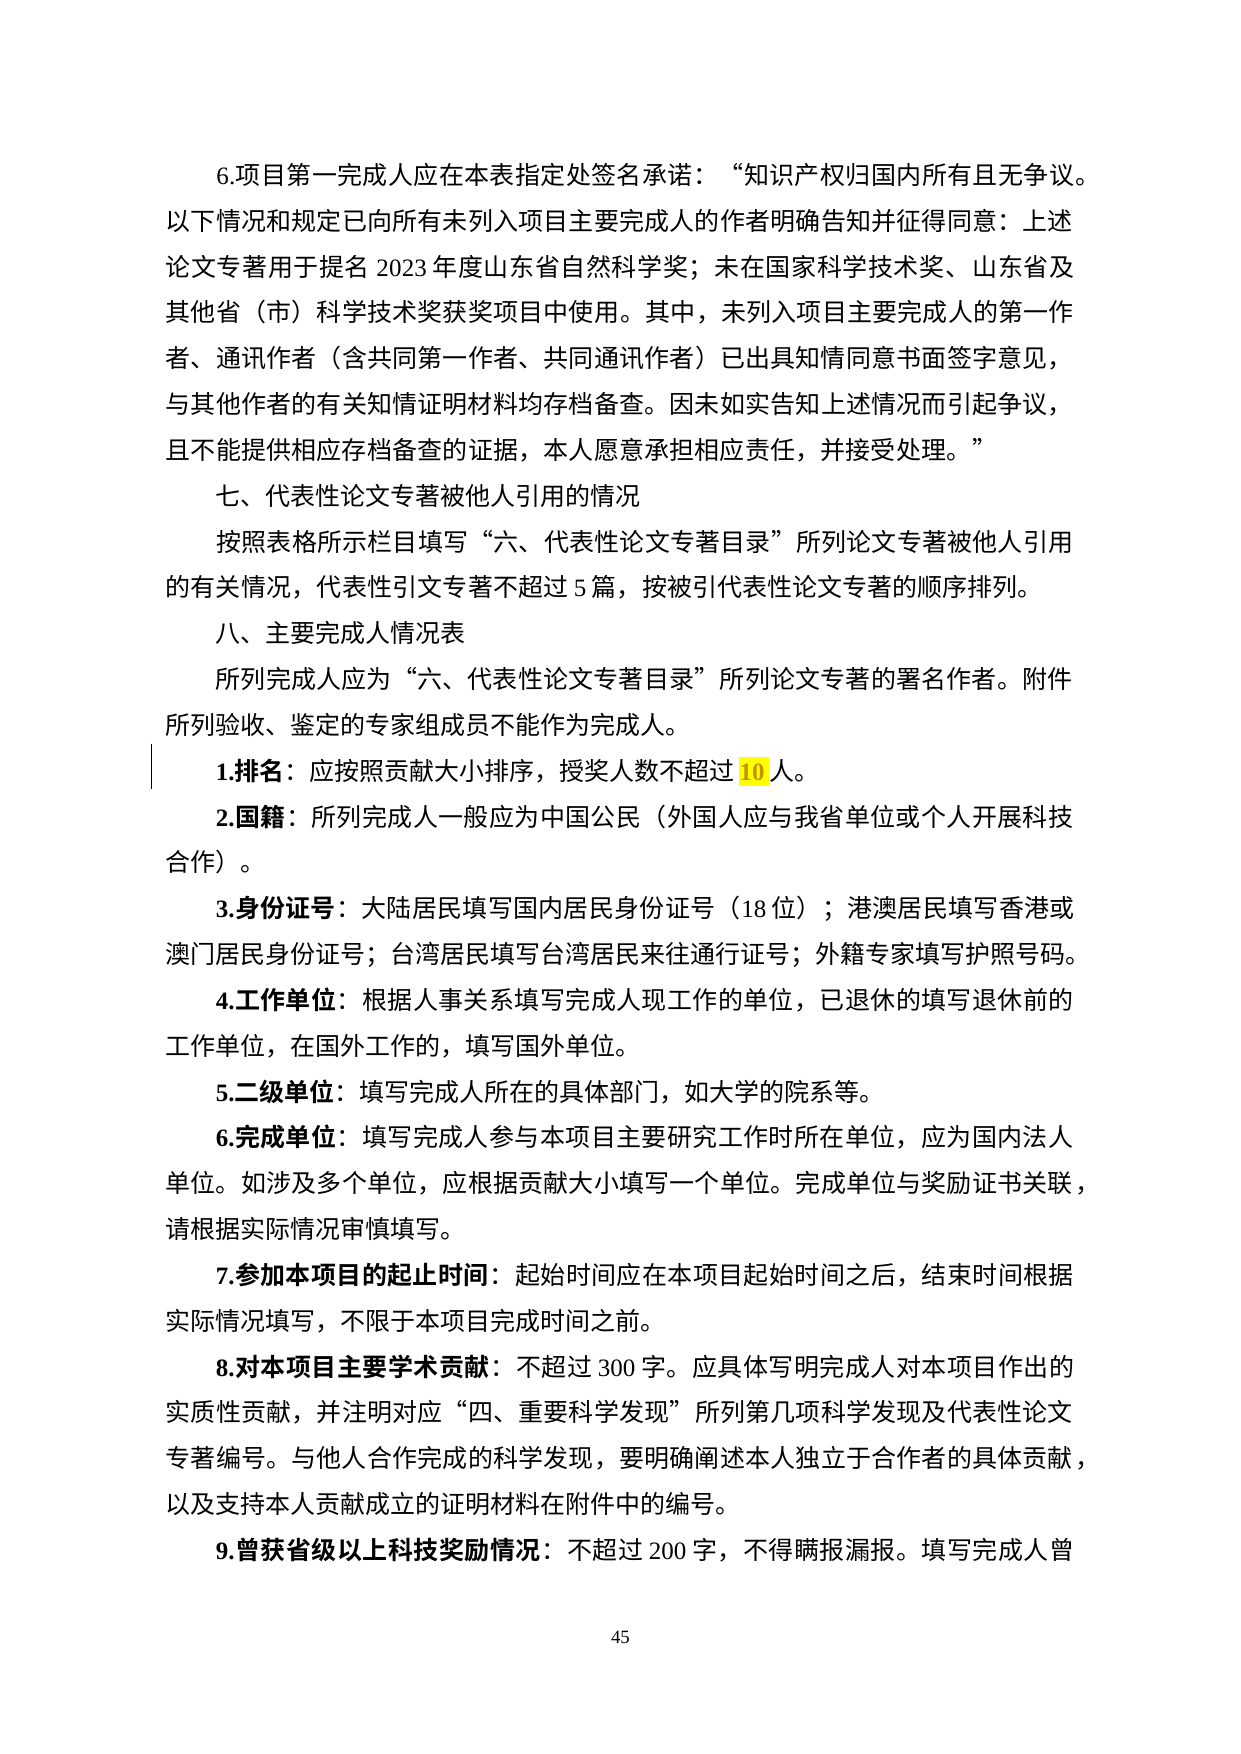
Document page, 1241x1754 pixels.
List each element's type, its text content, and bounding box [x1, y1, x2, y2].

text 3.身份证号：大陆居民填写国内居民身份证号（18位）；港澳居民填写香港或澳门居民身份证号；台湾居民填写台湾居民来往通行证号；外籍专家填写护照号码。 [165, 881, 1075, 973]
text 8.对本项目主要学术贡献：不超过300字。应具体写明完成人对本项目作出的实质性贡献，并注明对应“四、重要科学发现”所列第几项科学发现及代表性论文专著编号。与他人合作完成的科学发现，要明确阐述本人独立于合作者的具体贡献，以及支持本人贡献成立的证明材料在附件中的编号。 [165, 1339, 1075, 1523]
text 6.完成单位：填写完成人参与本项目主要研究工作时所在单位，应为国内法人单位。如涉及多个单位，应根据贡献大小填写一个单位。完成单位与奖励证书关联，请根据实际情况审慎填写。 [165, 1110, 1075, 1248]
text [165, 1523, 1075, 1568]
text 按照表格所示栏目填写“六、代表性论文专著目录”所列论文专著被他人引用的有关情况，代表性引文专著不超过5篇，按被引代表性论文专著的顺序排列。 [165, 514, 1075, 606]
text 八、主要完成人情况表 [165, 606, 1075, 652]
text 5.二级单位：填写完成人所在的具体部门，如大学的院系等。 [165, 1064, 1075, 1110]
text 七、代表性论文专著被他人引用的情况 [165, 468, 1075, 514]
text 7.参加本项目的起止时间：起始时间应在本项目起始时间之后，结束时间根据实际情况填写，不限于本项目完成时间之前。 [165, 1248, 1075, 1339]
text 所列完成人应为“六、代表性论文专著目录”所列论文专著的署名作者。附件所列验收、鉴定的专家组成员不能作为完成人。 [165, 652, 1075, 743]
text 6.项目第一完成人应在本表指定处签名承诺：“知识产权归国内所有且无争议。以下情况和规定已向所有未列入项目主要完成人的作者明确告知并征得同意：上述论文专著用于提名2023年度山东省自然科学奖；未在国家科学技术奖、山东省及其他省（市）科学技术奖获奖项目中使用。其中，未列入项目主要完成人的第一作者、通讯作者（含共同第一作者、共同通讯作者）已出具知情同意书面签字意见，与其他作者的有关知情证明材料均存档备查。因未如实告知上述情况而引起争议，且不能提供相应存档备查的证据，本人愿意承担相应责任，并接受处理。” [165, 148, 1075, 468]
text 2.国籍：所列完成人一般应为中国公民（外国人应与我省单位或个人开展科技合作）。 [165, 789, 1075, 881]
text 1.排名：应按照贡献大小排序，授奖人数不超过10人。 [165, 743, 1075, 789]
text 4.工作单位：根据人事关系填写完成人现工作的单位，已退休的填写退休前的工作单位，在国外工作的，填写国外单位。 [165, 973, 1075, 1064]
